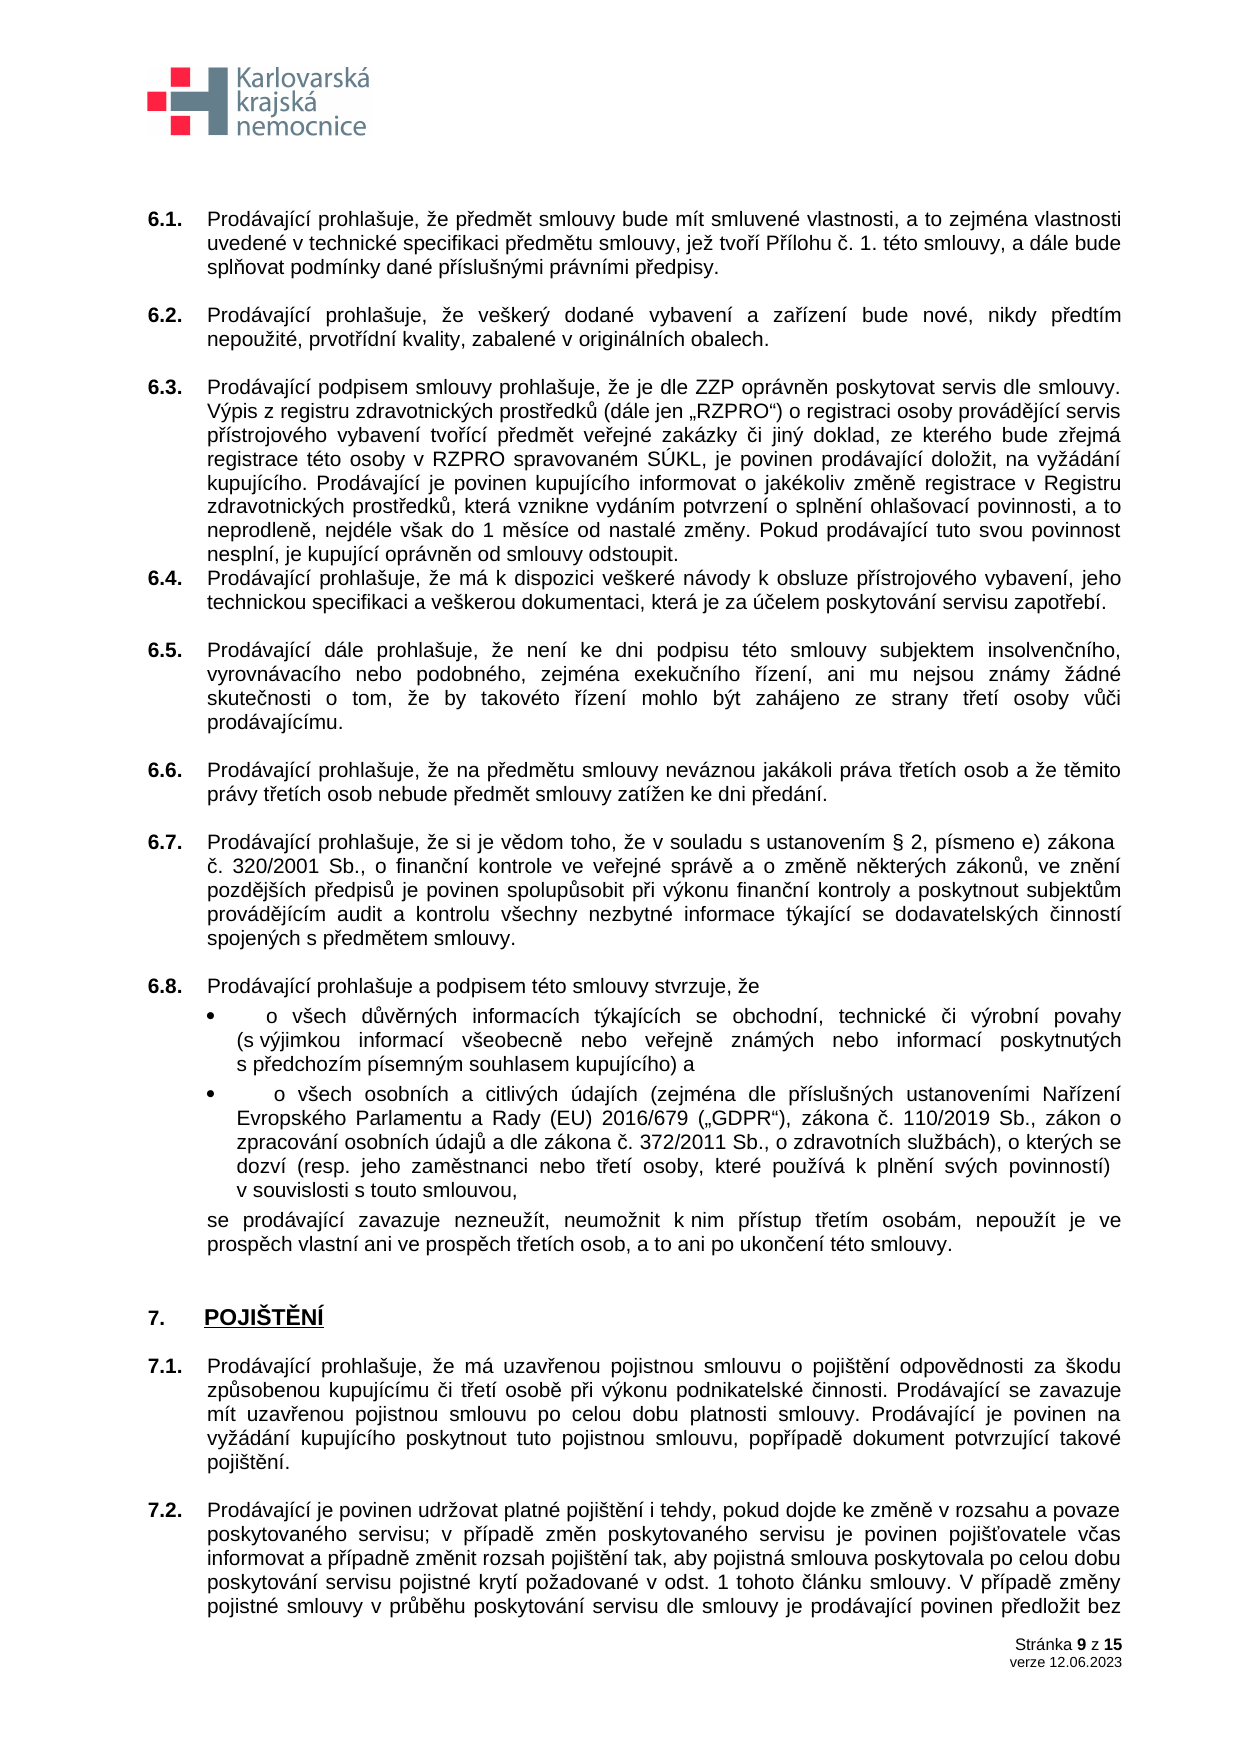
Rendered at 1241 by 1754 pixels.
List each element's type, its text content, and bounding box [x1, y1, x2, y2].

subtitle Prodávající prohlašuje, že na předmětu smlouvy neváznou jakákoli práva třetích osob a že těmito právy třetích osob nebude předmět smlouvy zatížen ke dni předání. [148, 758, 1122, 806]
list Prodávající prohlašuje a podpisem této smlouvy stvrzuje, že [148, 973, 1122, 997]
subtitle Prodávající podpisem smlouvy prohlašuje, že je dle ZZP oprávněn poskytovat servis dle smlouvy. Výpis z registru zdravotnických prostředků (dále jen „RZPRO“) o registraci osoby provádějící servis přístrojového vybavení tvořící předmět veřejné zakázky či jiný doklad, ze kterého bude zřejmá registrace této osoby v RZPRO spravovaném SÚKL, je povinen prodávající doložit, na vyžádání kupujícího. Prodávající je povinen kupujícího informovat o jakékoliv změně registrace v Registru zdravotnických prostředků, která vznikne vydáním potvrzení o splnění ohlašovací povinnosti, a to neprodleně, nejdéle však do 1 měsíce od nastalé změny. Pokud prodávající tuto svou povinnost nesplní, je kupující oprávněn od smlouvy odstoupit. [148, 374, 1122, 566]
text se prodávající zavazuje nezneužít, neumožnit k nim přístup třetím osobám, nepoužít je ve prospěch vlastní ani ve prospěch třetích osob, a to ani po ukončení této smlouvy. [207, 1208, 1122, 1256]
list o všech důvěrných informacích týkajících se obchodní, technické či výrobní povahy (s výjimkou informací všeobecně nebo veřejně známých nebo informací poskytnutých s předchozím písemným souhlasem kupujícího) a [207, 1004, 1122, 1076]
list POJIŠTĚNÍ [148, 1304, 1122, 1330]
subtitle Prodávající prohlašuje, že si je vědom toho, že v souladu s ustanovením § 2, písmeno e) zákona č. 320/2001 Sb., o finanční kontrole ve veřejné správě a o změně některých zákonů, ve znění pozdějších předpisů je povinen spolupůsobit při výkonu finanční kontroly a poskytnout subjektům provádějícím audit a kontrolu všechny nezbytné informace týkající se dodavatelských činností spojených s předmětem smlouvy. [148, 830, 1122, 949]
list o všech osobních a citlivých údajích (zejména dle příslušných ustanoveními Nařízení Evropského Parlamentu a Rady (EU) 2016/679 („GDPR“), zákona č. 110/2019 Sb., zákon o zpracování osobních údajů a dle zákona č. 372/2011 Sb., o zdravotních službách), o kterých se dozví (resp. jeho zaměstnanci nebo třetí osoby, které používá k plnění svých povinností) v souvislosti s touto smlouvou, [207, 1082, 1122, 1202]
picture [147, 67, 373, 136]
subtitle Prodávající prohlašuje, že veškerý dodané vybavení a zařízení bude nové, nikdy předtím nepoužité, prvotřídní kvality, zabalené v originálních obalech. [148, 303, 1122, 351]
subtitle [148, 1498, 1122, 1618]
subtitle Prodávající prohlašuje, že má k dispozici veškeré návody k obsluze přístrojového vybavení, jeho technickou specifikaci a veškerou dokumentaci, která je za účelem poskytování servisu zapotřebí. [148, 566, 1122, 614]
subtitle Prodávající prohlašuje, že předmět smlouvy bude mít smluvené vlastnosti, a to zejména vlastnosti uvedené v technické specifikaci předmětu smlouvy, jež tvoří Přílohu č. 1. této smlouvy, a dále bude splňovat podmínky dané příslušnými právními předpisy. [148, 207, 1122, 279]
subtitle Prodávající prohlašuje, že má uzavřenou pojistnou smlouvu o pojištění odpovědnosti za škodu způsobenou kupujícímu či třetí osobě při výkonu podnikatelské činnosti. Prodávající se zavazuje mít uzavřenou pojistnou smlouvu po celou dobu platnosti smlouvy. Prodávající je povinen na vyžádání kupujícího poskytnout tuto pojistnou smlouvu, popřípadě dokument potvrzující takové pojištění. [148, 1354, 1122, 1474]
subtitle Prodávající dále prohlašuje, že není ke dni podpisu této smlouvy subjektem insolvenčního, vyrovnávacího nebo podobného, zejména exekučního řízení, ani mu nejsou známy žádné skutečnosti o tom, že by takovéto řízení mohlo být zahájeno ze strany třetí osoby vůči prodávajícímu. [148, 638, 1122, 734]
